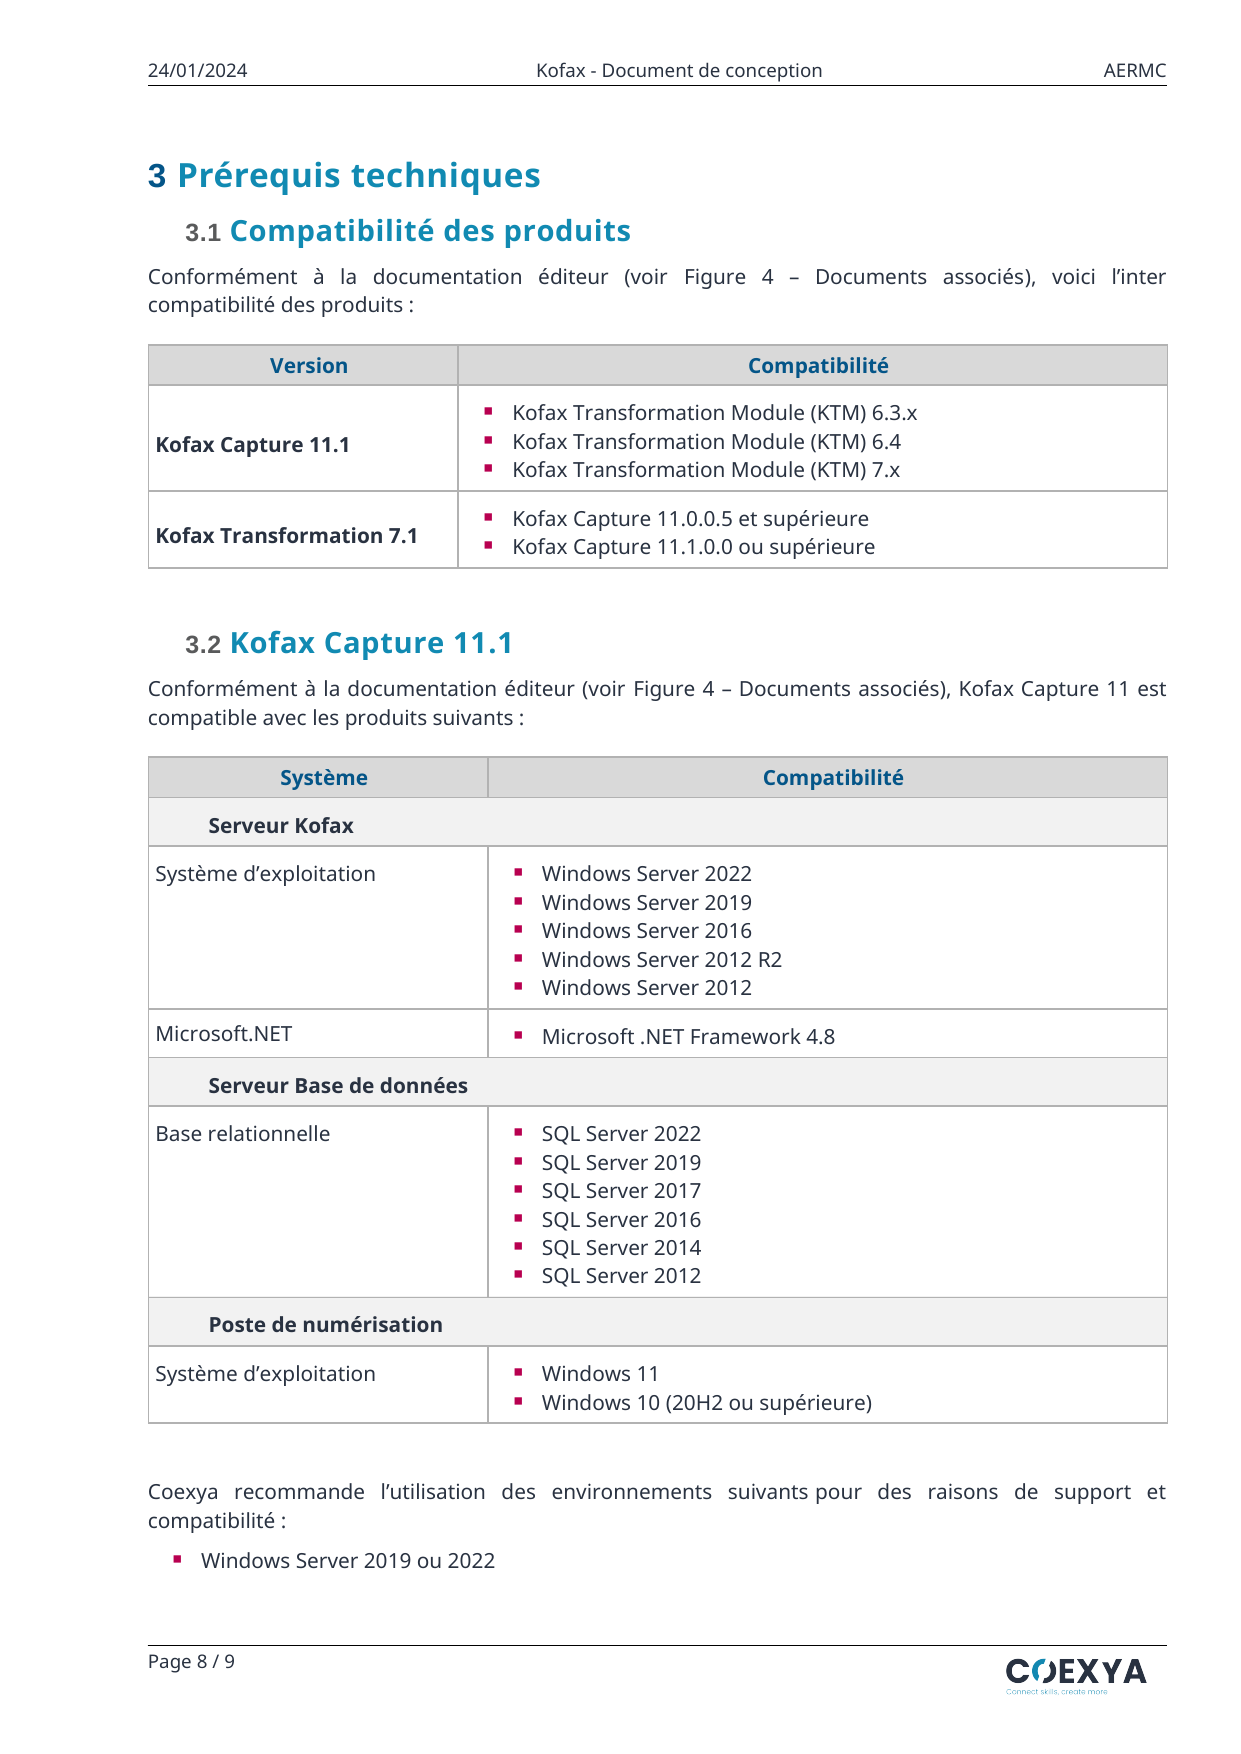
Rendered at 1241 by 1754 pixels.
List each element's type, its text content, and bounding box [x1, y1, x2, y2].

subtitle Prérequis techniques [148, 152, 1167, 197]
table_cell Serveur Base de données [149, 1058, 1167, 1105]
table_cell Windows 11 Windows 10 (20H2 ou supérieure) [489, 1347, 1167, 1422]
subtitle Kofax Capture 11.1 [185, 622, 1167, 662]
text Conformément à la documentation éditeur (voir Figure 4 – Documents associés), Kofax Capture 11 est compatible avec les produits suivants : [148, 674, 1167, 731]
table_cell Poste de numérisation [149, 1298, 1167, 1345]
picture [986, 1654, 1167, 1700]
text Coexya recommande l’utilisation des environnements suivants pour des raisons de support et compatibilité : [148, 1477, 1167, 1534]
table_cell Windows Server 2022 Windows Server 2019 Windows Server 2016 Windows Server 2012 R2 Windows Server 2012 [489, 847, 1167, 1008]
table_header Système [149, 758, 487, 797]
table_cell Base relationnelle [149, 1107, 487, 1296]
text Conformément à la documentation éditeur (voir Figure 4 – Documents associés), voici l’inter compatibilité des produits : [148, 262, 1167, 319]
table_cell Microsoft.NET [149, 1010, 487, 1057]
table_cell Kofax Capture 11.0.0.5 et supérieure Kofax Capture 11.1.0.0 ou supérieure [459, 492, 1167, 567]
table_cell SQL Server 2022 SQL Server 2019 SQL Server 2017 SQL Server 2016 SQL Server 2014 SQL Server 2012 [489, 1107, 1167, 1296]
table_header Version [149, 346, 457, 384]
table_cell Serveur Kofax [149, 798, 1167, 845]
table_cell Kofax Transformation 7.1 [149, 492, 457, 567]
table_cell Système d’exploitation [149, 1347, 487, 1422]
table_header Compatibilité [489, 758, 1167, 797]
list Windows Server 2019 ou 2022 [171, 1547, 1167, 1575]
subtitle Compatibilité des produits [185, 210, 1167, 249]
table_cell Microsoft .NET Framework 4.8 [489, 1010, 1167, 1057]
table_cell Kofax Capture 11.1 [149, 386, 457, 490]
table_cell Kofax Transformation Module (KTM) 6.3.x Kofax Transformation Module (KTM) 6.4 Kofax Transformation Module (KTM) 7.x [459, 386, 1167, 490]
table_cell Système d’exploitation [149, 847, 487, 1008]
table_header Compatibilité [459, 346, 1167, 384]
